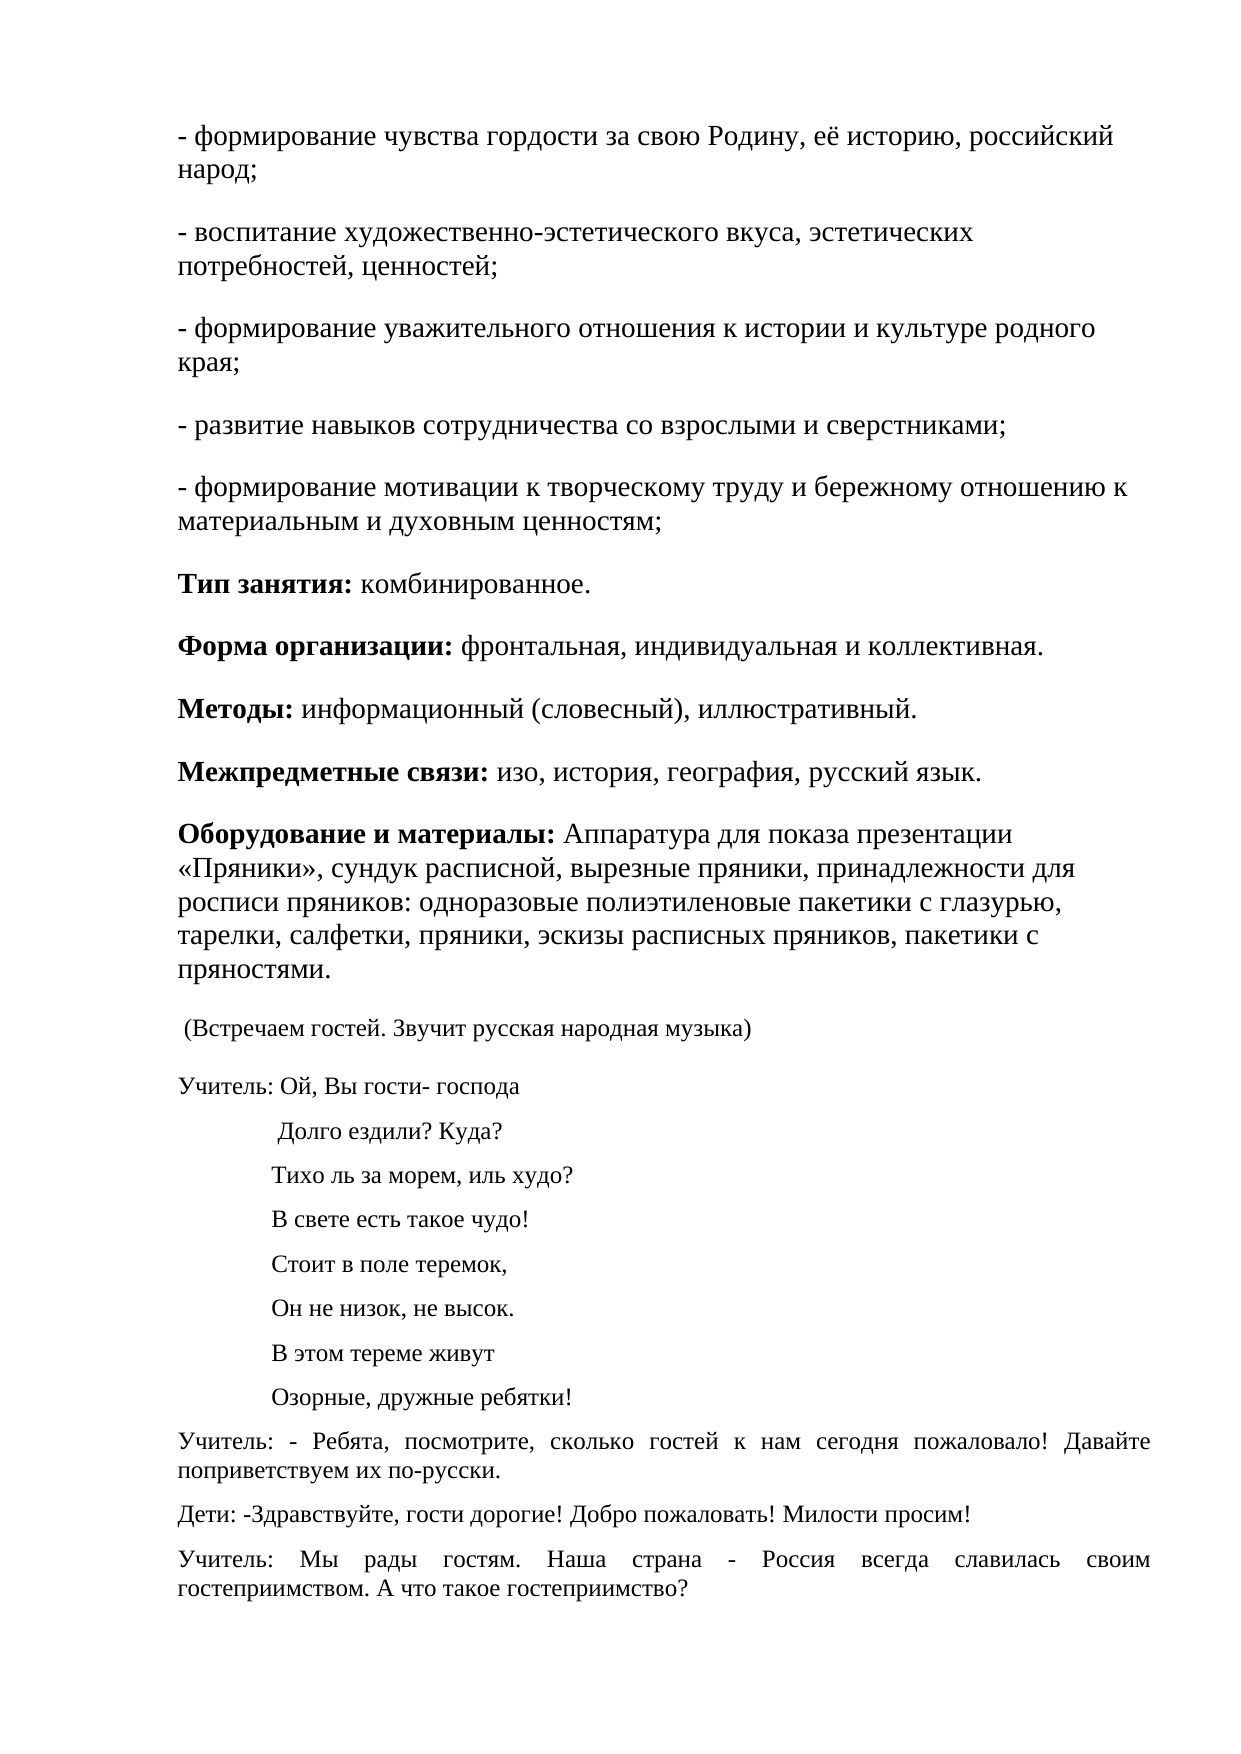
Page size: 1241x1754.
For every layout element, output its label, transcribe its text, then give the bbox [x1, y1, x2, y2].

text В этом тереме живут [177, 1338, 1152, 1366]
text Учитель: Ой, Вы гости- господа [177, 1071, 1152, 1100]
text - формирование мотивации к творческому труду и бережному отношению к материальным и духовным ценностям; [177, 469, 1152, 537]
text Оборудование и материалы: Аппаратура для показа презентации «Пряники», сундук расписной, вырезные пряники, принадлежности для росписи пряников: одноразовые полиэтиленовые пакетики с глазурью, тарелки, салфетки, пряники, эскизы расписных пряников, пакетики с пряностями. [177, 817, 1152, 984]
text - формирование уважительного отношения к истории и культуре родного края; [177, 311, 1152, 378]
text Учитель: - Ребята, посмотрите, сколько гостей к нам сегодня пожаловало! Давайте поприветствуем их по-русски. [177, 1426, 1152, 1484]
text - развитие навыков сотрудничества со взрослыми и сверстниками; [177, 407, 1152, 440]
text - воспитание художественно-эстетического вкуса, эстетических потребностей, ценностей; [177, 214, 1152, 281]
text Форма организации: фронтальная, индивидуальная и коллективная. [177, 628, 1152, 662]
text Методы: информационный (словесный), иллюстративный. [177, 691, 1152, 725]
text Межпредметные связи: изо, история, география, русский язык. [177, 754, 1152, 787]
text Тихо ль за морем, иль худо? [177, 1160, 1152, 1189]
text (Встречаем гостей. Звучит русская народная музыка) [177, 1013, 1152, 1042]
text Он не низок, не высок. [177, 1293, 1152, 1322]
text - формирование чувства гордости за свою Родину, её историю, российский народ; [177, 118, 1152, 185]
text Учитель: Мы рады гостям. Наша страна - Россия всегда славилась своим гостеприимством. А что такое гостеприимство? [177, 1544, 1152, 1601]
text Дети: -Здравствуйте, гости дорогие! Добро пожаловать! Милости просим! [177, 1499, 1152, 1528]
text В свете есть такое чудо! [177, 1204, 1152, 1233]
text Стоит в поле теремок, [177, 1249, 1152, 1278]
text Тип занятия: комбинированное. [177, 566, 1152, 599]
text Озорные, дружные ребятки! [177, 1382, 1152, 1411]
text Долго ездили? Куда? [177, 1116, 1152, 1144]
